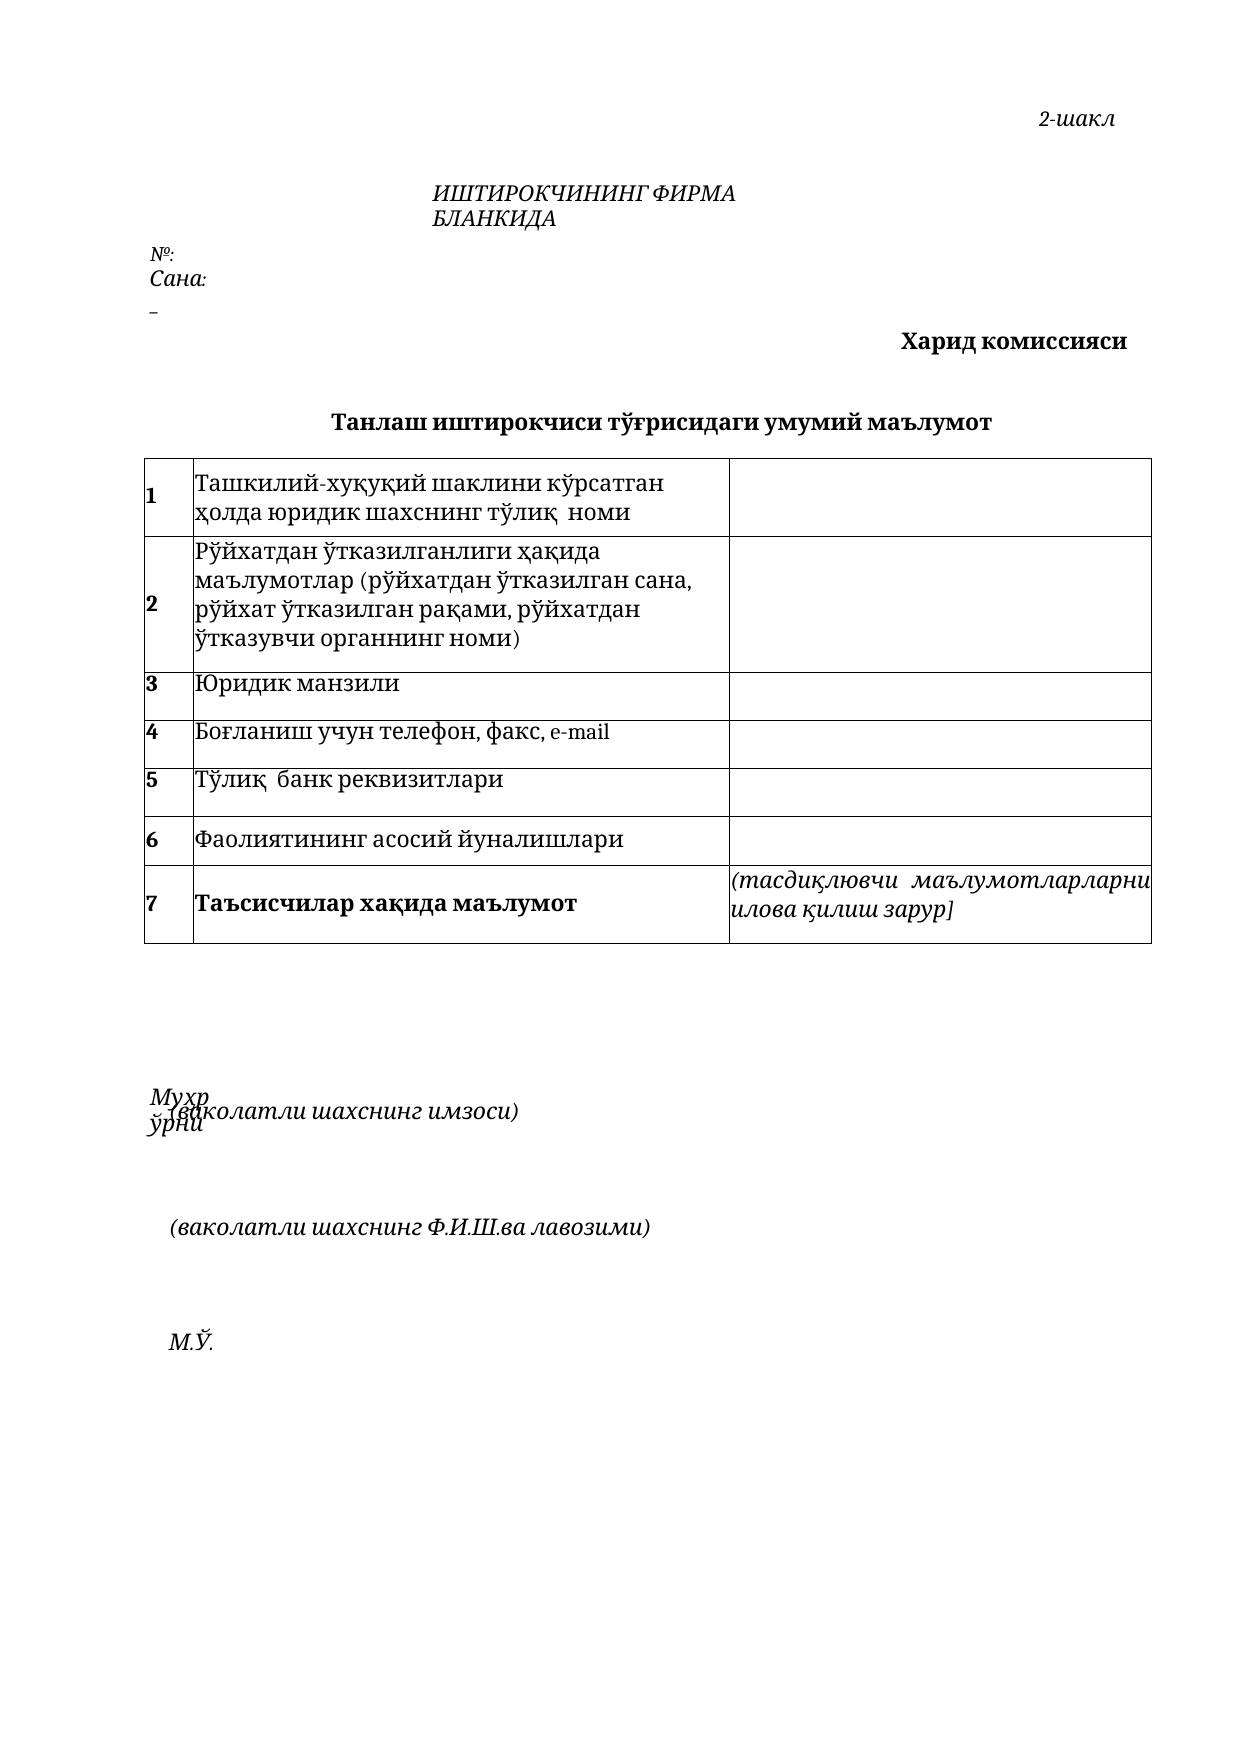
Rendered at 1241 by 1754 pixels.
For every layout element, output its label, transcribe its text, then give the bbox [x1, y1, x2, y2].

table_header 1 [145, 459, 193, 536]
table_cell 5 [145, 769, 193, 816]
text Харид комиссияси [146, 331, 1127, 354]
table_cell Таъсисчилар хақида маълумот [194, 866, 729, 943]
table_cell Юридик манзили [194, 673, 729, 720]
text М.Ў. [169, 1332, 1150, 1355]
table_header [730, 459, 1151, 536]
table_cell Рўйхатдан ўтказилганлиги ҳақида маълумотлар (рўйхатдан ўтказилган сана, рўйхат ўтказилган рақами, рўйхатдан ўтказувчи органнинг номи) [194, 537, 729, 672]
table_cell [730, 721, 1151, 768]
table_cell 3 [145, 673, 193, 720]
table_cell [730, 673, 1151, 720]
table_cell 2 [145, 537, 193, 672]
table_cell 6 [145, 817, 193, 865]
text (ваколатли шахснинг Ф.И.Ш.ва лавозими) [169, 1217, 1150, 1239]
table_cell [730, 769, 1151, 816]
table_cell [730, 817, 1151, 865]
text Танлаш иштирокчиси тўғрисидаги умумий маълумот [145, 412, 1152, 435]
text (ваколатли шахснинг имзоси) [169, 1101, 1150, 1124]
table_cell 7 [145, 866, 193, 943]
table_cell Боғланиш учун телефон, факс, e-mail [194, 721, 729, 768]
table_header Ташкилий-хуқуқий шаклини кўрсатган ҳолда юридик шахснинг тўлиқ номи [194, 459, 729, 536]
table_cell [730, 537, 1151, 672]
table_cell Фаолиятининг асосий йуналишлари [194, 817, 729, 865]
table_cell 4 [145, 721, 193, 768]
table_cell (тасдиқлювчи маълумотларларни илова қилиш зарур] [730, 866, 1151, 943]
table_cell Тўлиқ банк реквизитлари [194, 769, 729, 816]
